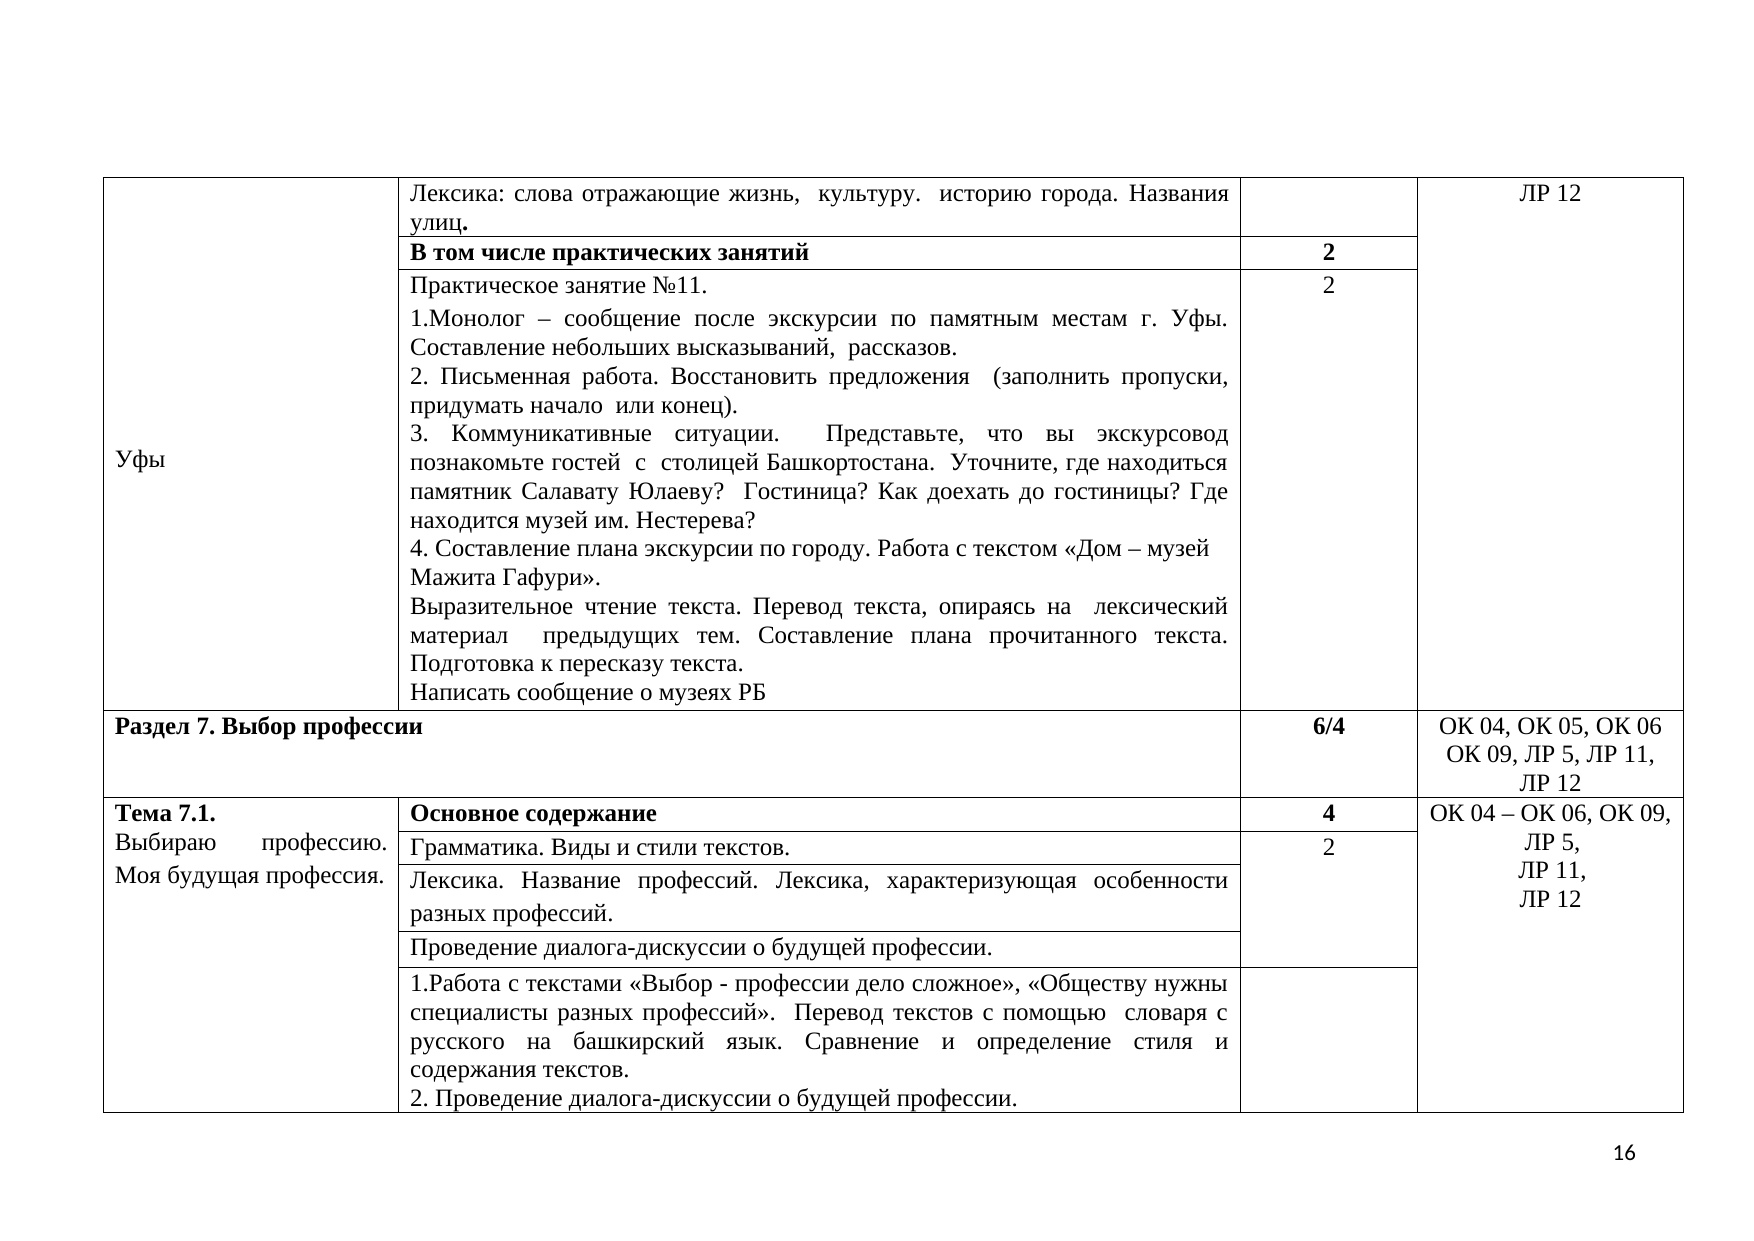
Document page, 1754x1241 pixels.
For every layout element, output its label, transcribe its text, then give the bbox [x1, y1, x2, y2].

table_cell ОК 04 – ОК 06, ОК 09, ЛР 5, ЛР 11, ЛР 12 [1418, 798, 1683, 1112]
table_cell 2 [1241, 832, 1417, 967]
table_cell Грамматика. Виды и стили текстов. [399, 832, 1240, 864]
table_cell Практическое занятие №11. 1.Монолог – сообщение после экскурсии по памятным местам г. Уфы. Составление небольших высказываний, рассказов. 2. Письменная работа. Восстановить предложения (заполнить пропуски, придумать начало или конец). 3. Коммуникативные ситуации. Представьте, что вы экскурсовод познакомьте гостей с столицей Башкортостана. Уточните, где находиться памятник Салавату Юлаеву? Гостиница? Как доехать до гостиницы? Где находится музей им. Нестерева? 4. Составление плана экскурсии по городу. Работа с текстом «Дом – музей Мажита Гафури». Выразительное чтение текста. Перевод текста, опираясь на лексический материал предыдущих тем. Составление плана прочитанного текста. Подготовка к пересказу текста. Написать сообщение о музеях РБ [399, 270, 1240, 710]
table_cell [1241, 968, 1417, 1112]
table_cell [1241, 178, 1417, 236]
table_cell 6/4 [1241, 711, 1417, 797]
table_cell Лексика. Название профессий. Лексика, характеризующая особенности разных профессий. [399, 865, 1240, 931]
table_cell Раздел 7. Выбор профессии [104, 711, 1240, 797]
table_cell Основное содержание [399, 798, 1240, 831]
table_cell Проведение диалога-дискуссии о будущей профессии. [399, 932, 1240, 967]
table_cell В том числе практических занятий [399, 237, 1240, 269]
table_cell 2 [1241, 237, 1417, 269]
table_cell 2 [1241, 270, 1417, 710]
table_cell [399, 968, 1240, 1112]
table_cell 4 [1241, 798, 1417, 831]
table_cell Тема 7.1. Выбираю профессию. Моя будущая профессия. [104, 798, 398, 1112]
table_cell Лексика: слова отражающие жизнь, культуру. историю города. Названия улиц. [399, 178, 1240, 236]
